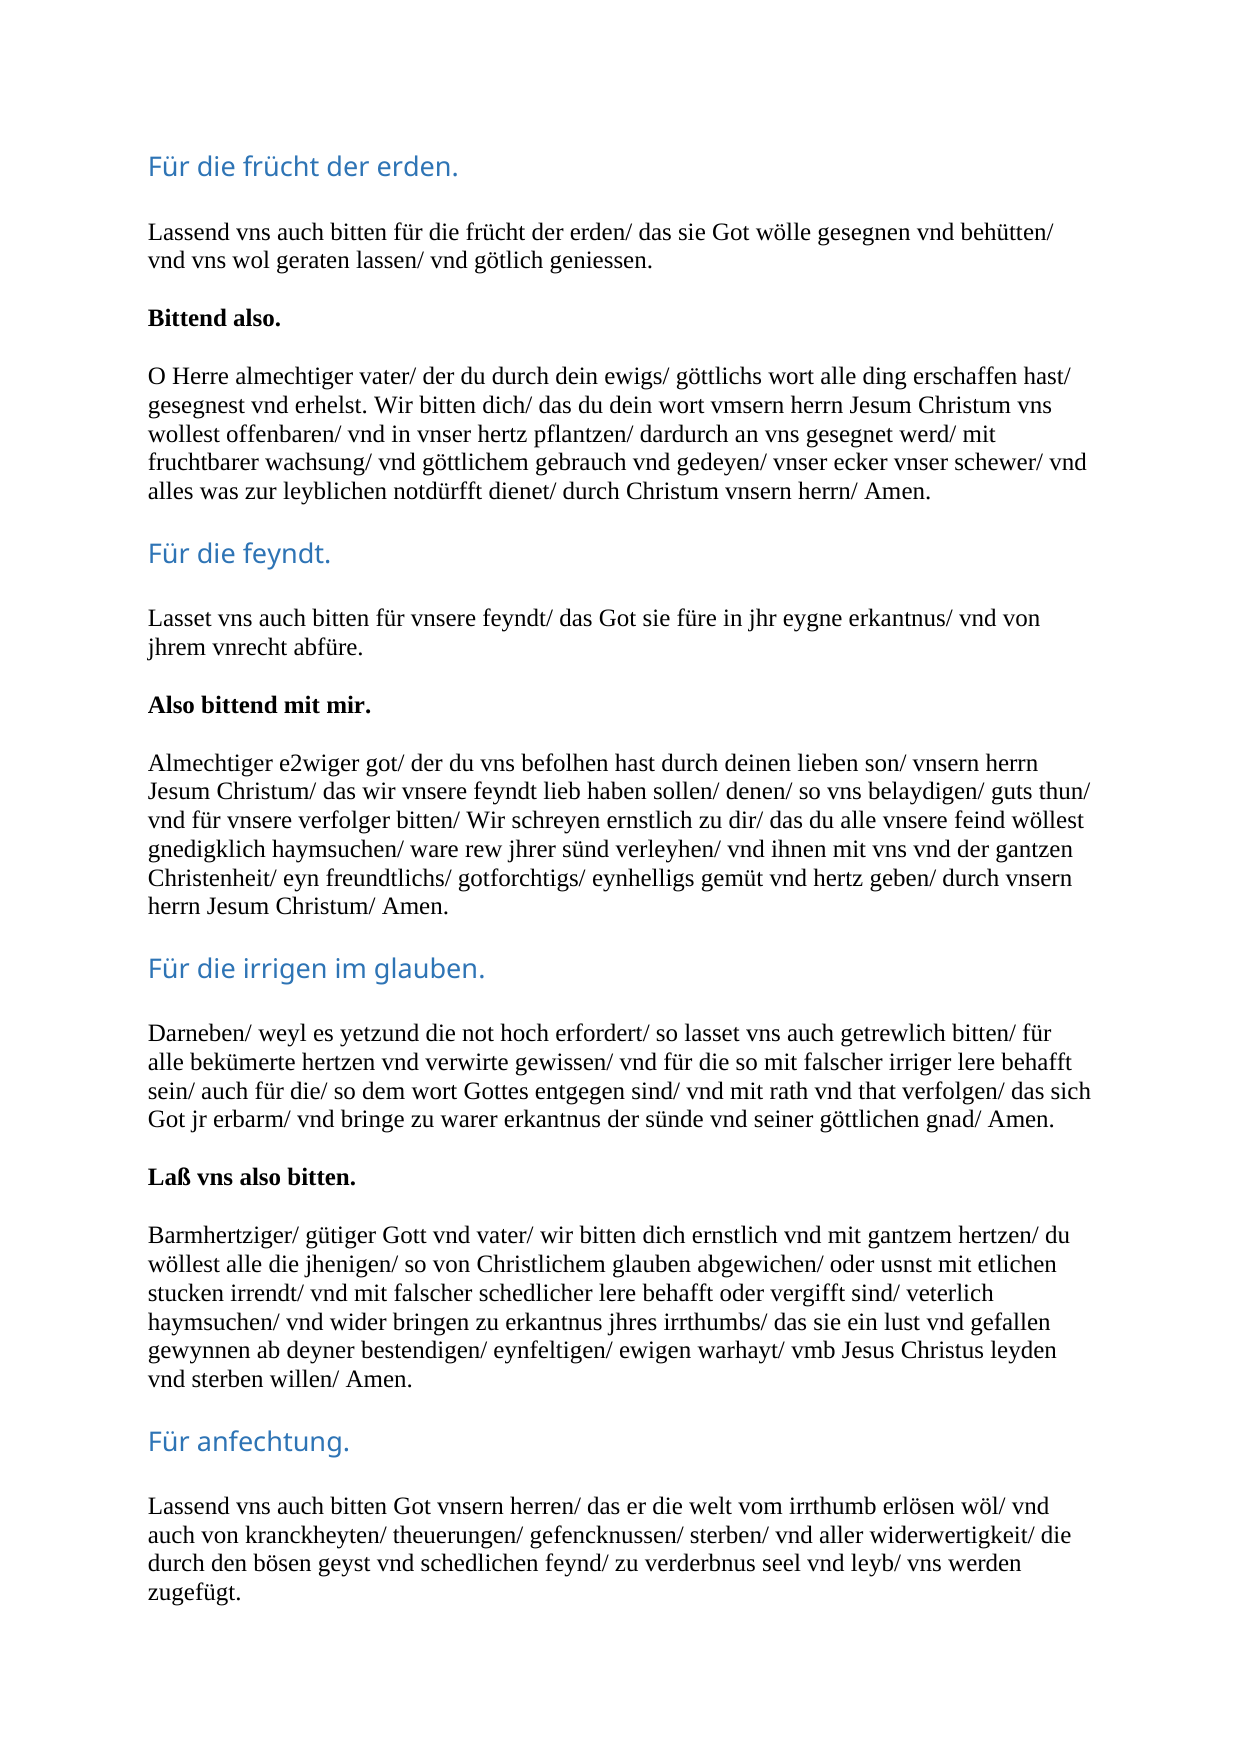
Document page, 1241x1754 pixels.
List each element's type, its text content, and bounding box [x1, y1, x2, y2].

subtitle Für die feyndt. [148, 534, 1093, 571]
text Bittend also. [148, 303, 1093, 332]
subtitle Für die irrigen im glauben. [148, 949, 1093, 986]
subtitle Für anfechtung. [148, 1422, 1093, 1459]
text Lassend vns auch bitten für die frücht der erden/ das sie Got wölle gesegnen vnd behütten/ vnd vns wol geraten lassen/ vnd götlich geniessen. [148, 217, 1093, 274]
text Lasset vns auch bitten für vnsere feyndt/ das Got sie füre in jhr eygne erkantnus/ vnd von jhrem vnrecht abfüre. [148, 603, 1093, 661]
text Laß vns also bitten. [148, 1162, 1093, 1191]
text Barmhertziger/ gütiger Gott vnd vater/ wir bitten dich ernstlich vnd mit gantzem hertzen/ du wöllest alle die jhenigen/ so von Christlichem glauben abgewichen/ oder usnst mit etlichen stucken irrendt/ vnd mit falscher schedlicher lere behafft oder vergifft sind/ veterlich haymsuchen/ vnd wider bringen zu erkantnus jhres irrthumbs/ das sie ein lust vnd gefallen gewynnen ab deyner bestendigen/ eynfeltigen/ ewigen warhayt/ vmb Jesus Christus leyden vnd sterben willen/ Amen. [148, 1220, 1093, 1393]
text Lassend vns auch bitten Got vnsern herren/ das er die welt vom irrthumb erlösen wöl/ vnd auch von kranckheyten/ theuerungen/ gefencknussen/ sterben/ vnd aller widerwertigkeit/ die durch den bösen geyst vnd schedlichen feynd/ zu verderbnus seel vnd leyb/ vns werden zugefügt. [148, 1491, 1093, 1606]
text Almechtiger e2wiger got/ der du vns befolhen hast durch deinen lieben son/ vnsern herrn Jesum Christum/ das wir vnsere feyndt lieb haben sollen/ denen/ so vns belaydigen/ guts thun/ vnd für vnsere verfolger bitten/ Wir schreyen ernstlich zu dir/ das du alle vnsere feind wöllest gnedigklich haymsuchen/ ware rew jhrer sünd verleyhen/ vnd ihnen mit vns vnd der gantzen Christenheit/ eyn freundtlichs/ gotforchtigs/ eynhelligs gemüt vnd hertz geben/ durch vnsern herrn Jesum Christum/ Amen. [148, 748, 1093, 920]
text Also bittend mit mir. [148, 690, 1093, 718]
text Darneben/ weyl es yetzund die not hoch erfordert/ so lasset vns auch getrewlich bitten/ für alle bekümerte hertzen vnd verwirte gewissen/ vnd für die so mit falscher irriger lere behafft sein/ auch für die/ so dem wort Gottes entgegen sind/ vnd mit rath vnd that verfolgen/ das sich Got jr erbarm/ vnd bringe zu warer erkantnus der sünde vnd seiner göttlichen gnad/ Amen. [148, 1018, 1093, 1133]
subtitle Für die frücht der erden. [148, 148, 1093, 184]
text O Herre almechtiger vater/ der du durch dein ewigs/ göttlichs wort alle ding erschaffen hast/ gesegnest vnd erhelst. Wir bitten dich/ das du dein wort vmsern herrn Jesum Christum vns wollest offenbaren/ vnd in vnser hertz pflantzen/ dardurch an vns gesegnet werd/ mit fruchtbarer wachsung/ vnd göttlichem gebrauch vnd gedeyen/ vnser ecker vnser schewer/ vnd alles was zur leyblichen notdürfft dienet/ durch Christum vnsern herrn/ Amen. [148, 361, 1093, 505]
